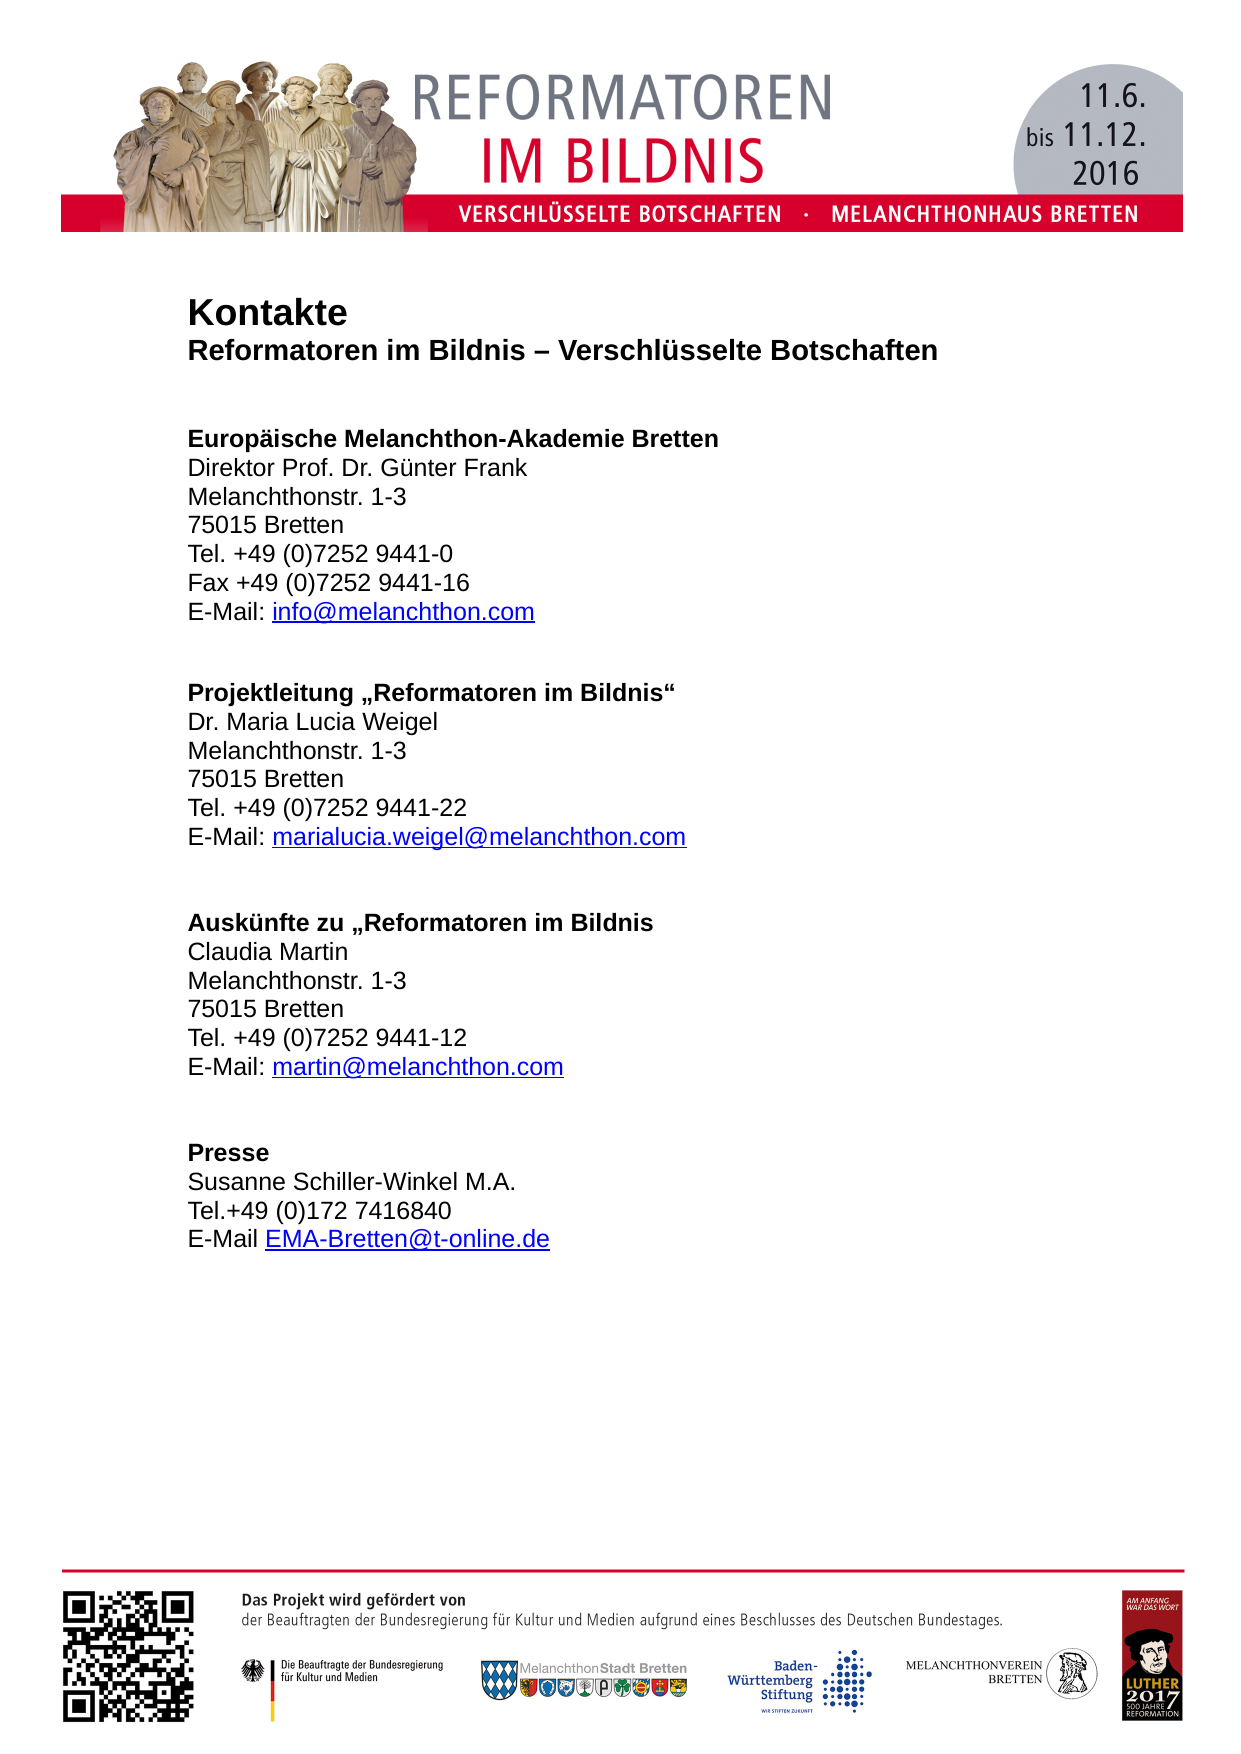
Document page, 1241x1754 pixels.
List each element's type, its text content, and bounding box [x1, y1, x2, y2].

text E-Mail: martin@melanchthon.com [187, 1052, 1053, 1081]
text E-Mail: marialucia.weigel@melanchthon.com [187, 822, 1053, 851]
text Projektleitung „Reformatoren im Bildnis“ [187, 678, 1053, 707]
text Auskünfte zu „Reformatoren im Bildnis [187, 908, 1053, 937]
text E-Mail EMA-Bretten@t-online.de [187, 1224, 1053, 1253]
text Kontakte [187, 290, 1053, 333]
text Reformatoren im Bildnis – Verschlüsselte Botschaften [187, 333, 1053, 367]
text Direktor Prof. Dr. Günter Frank Melanchthonstr. 1-3 [187, 453, 1053, 510]
text Tel. +49 (0)7252 9441-22 [187, 793, 1053, 822]
text Europäische Melanchthon-Akademie Bretten [187, 424, 1053, 453]
picture [1, 0, 1241, 232]
text E-Mail: info@melanchthon.com [187, 597, 1053, 649]
text Susanne Schiller-Winkel M.A. [187, 1167, 1053, 1196]
text Dr. Maria Lucia Weigel [187, 707, 1053, 736]
picture [2, 1566, 1241, 1754]
text 75015 Bretten [187, 994, 1053, 1023]
text Tel.+49 (0)172 7416840 [187, 1196, 1053, 1224]
text Fax +49 (0)7252 9441-16 [187, 568, 1053, 597]
text 75015 Bretten Tel. +49 (0)7252 9441-0 [187, 510, 1053, 568]
text Melanchthonstr. 1-3 [187, 736, 1053, 764]
text Presse [187, 1138, 1053, 1167]
text 75015 Bretten [187, 764, 1053, 793]
text Melanchthonstr. 1-3 [187, 966, 1053, 994]
text Claudia Martin [187, 937, 1053, 966]
text Tel. +49 (0)7252 9441-12 [187, 1023, 1053, 1052]
